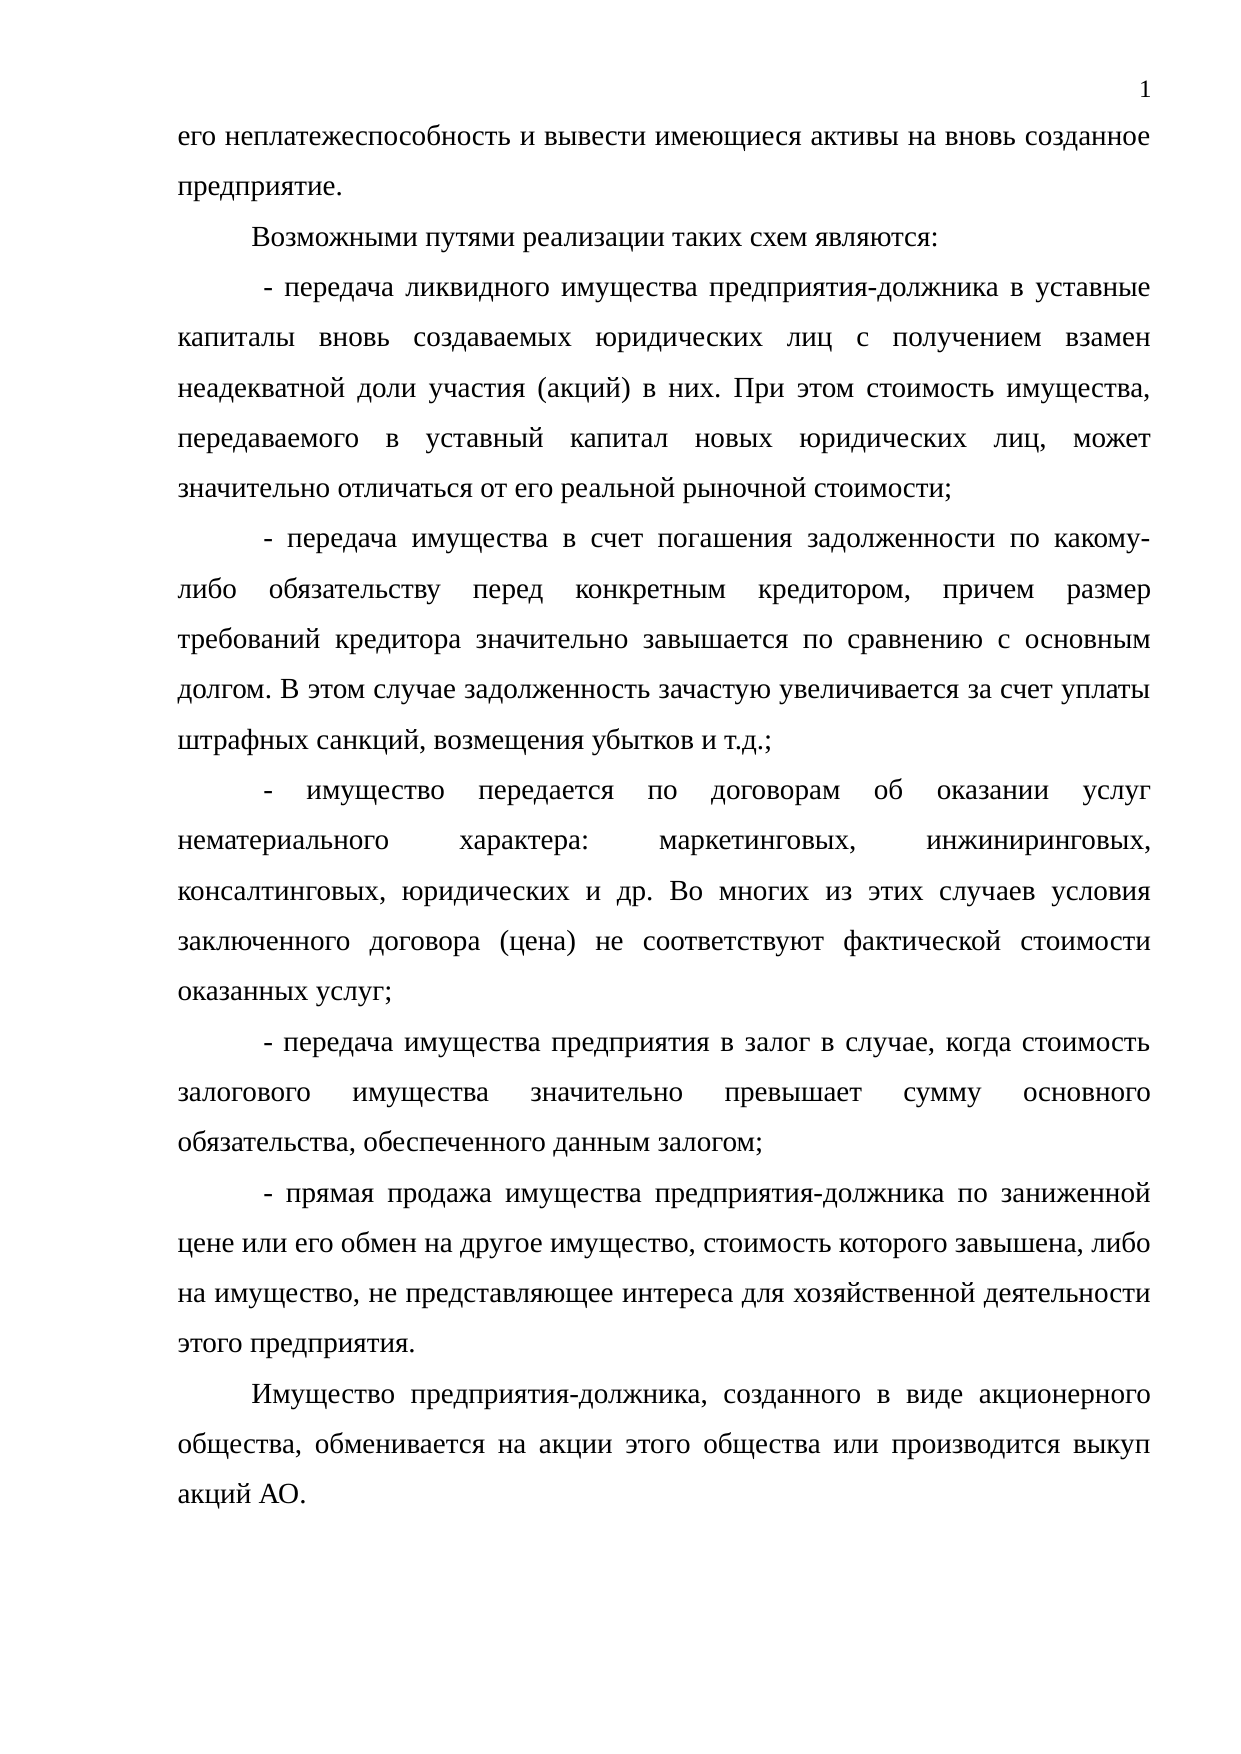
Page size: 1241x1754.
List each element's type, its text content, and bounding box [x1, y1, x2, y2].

list - имущество передается по договорам об оказании услуг нематериального характера: маркетинговых, инжиниринговых, консалтинговых, юридических и др. Во многих из этих случаев условия заключенного договора (цена) не соответствуют фактической стоимости оказанных услуг; [177, 772, 1152, 1007]
list - передача имущества в счет погашения задолженности по какому-либо обязательству перед конкретным кредитором, причем размер требований кредитора значительно завышается по сравнению с основным долгом. В этом случае задолженность зачастую увеличивается за счет уплаты штрафных санкций, возмещения убытков и т.д.; [177, 521, 1152, 755]
list - передача ликвидного имущества предприятия-должника в уставные капиталы вновь создаваемых юридических лиц с получением взамен неадекватной доли участия (акций) в них. При этом стоимость имущества, передаваемого в уставный капитал новых юридических лиц, может значительно отличаться от его реальной рыночной стоимости; [177, 269, 1152, 504]
list - прямая продажа имущества предприятия-должника по заниженной цене или его обмен на другое имущество, стоимость которого завышена, либо на имущество, не представляющее интереса для хозяйственной деятельности этого предприятия. [177, 1175, 1152, 1359]
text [177, 118, 1152, 202]
text Имущество предприятия-должника, созданного в виде акционерного общества, обменивается на акции этого общества или производится выкуп акций АО. [177, 1376, 1152, 1510]
text Возможными путями реализации таких схем являются: [177, 219, 1152, 252]
list - передача имущества предприятия в залог в случае, когда стоимость залогового имущества значительно превышает сумму основного обязательства, обеспеченного данным залогом; [177, 1024, 1152, 1158]
